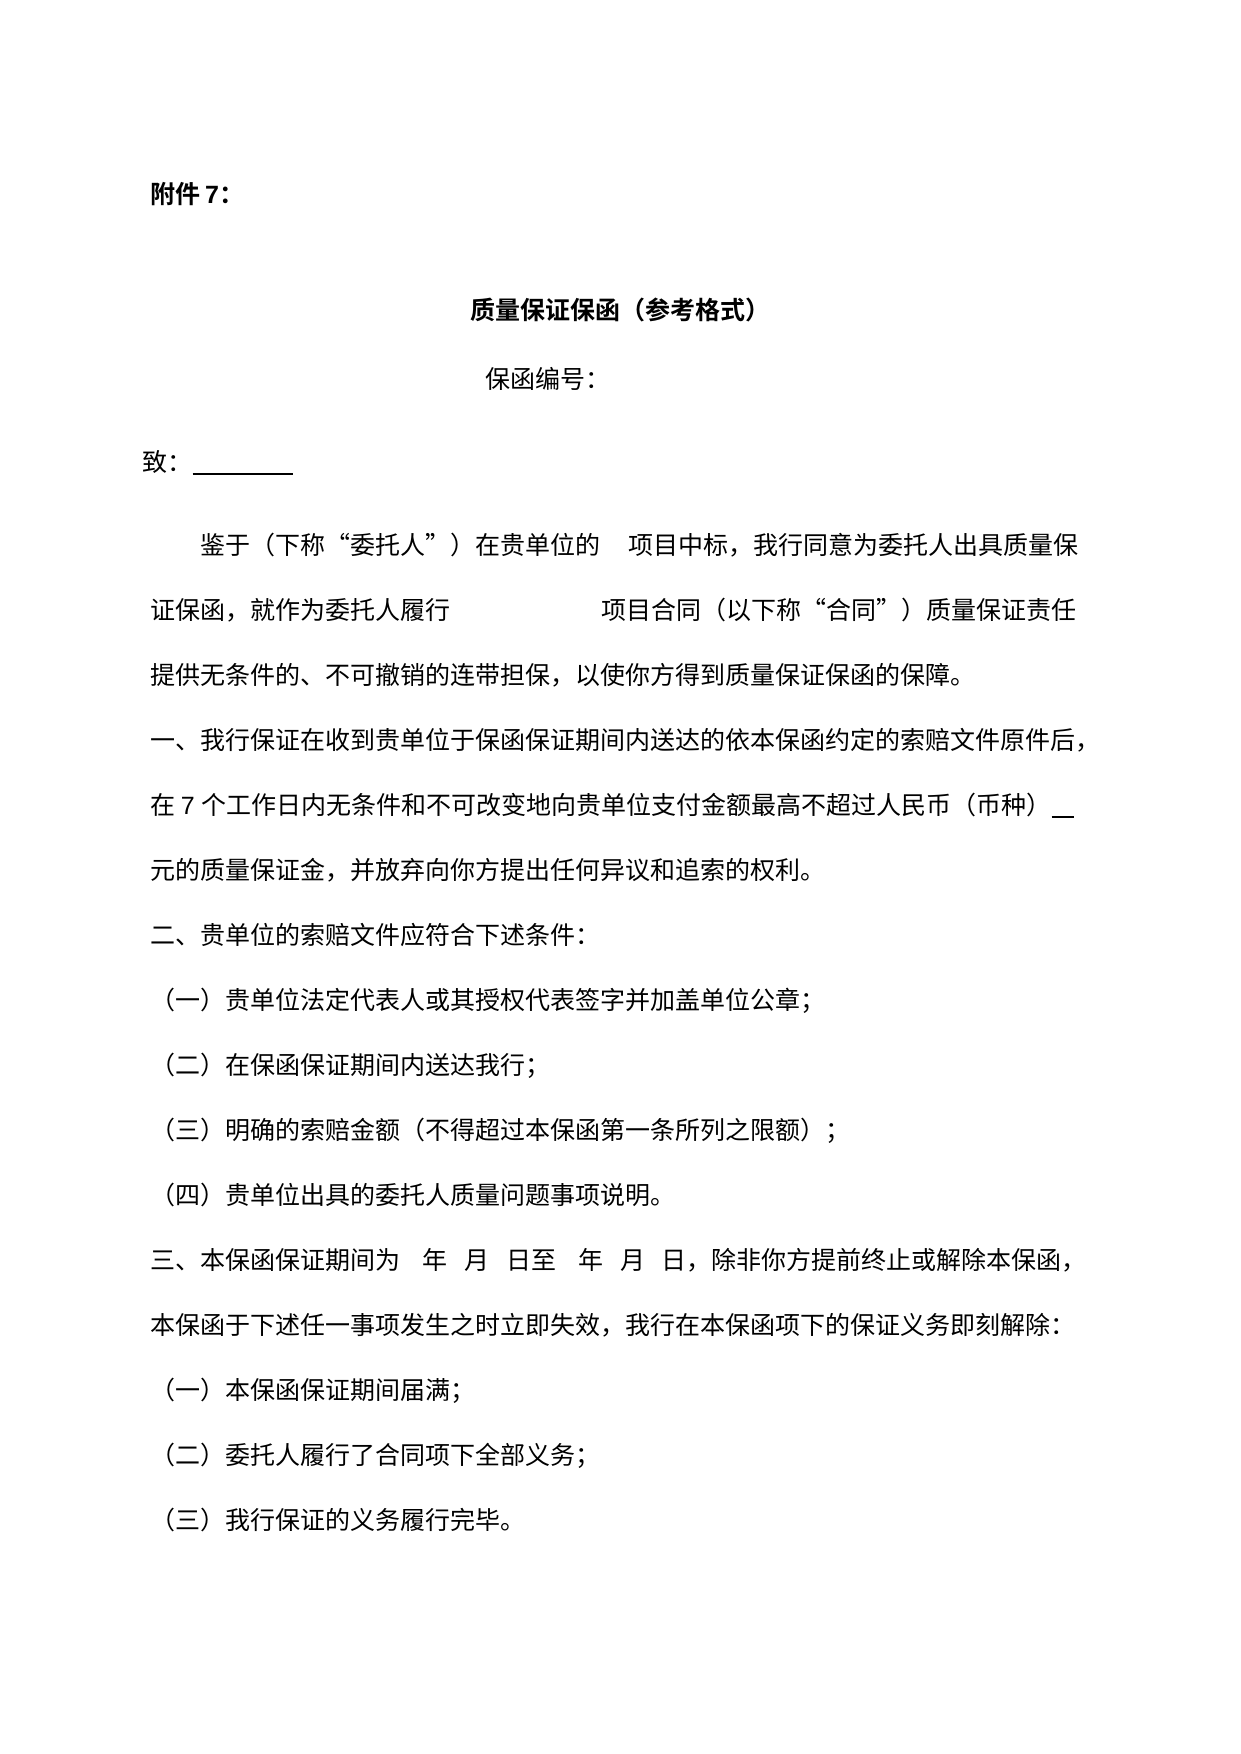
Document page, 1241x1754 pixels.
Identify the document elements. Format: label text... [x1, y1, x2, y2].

text （三）明确的索赔金额（不得超过本保函第一条所列之限额）； [150, 1096, 1090, 1161]
text 三、本保函保证期间为 年 月 日至 年 月 日，除非你方提前终止或解除本保函，本保函于下述任一事项发生之时立即失效，我行在本保函项下的保证义务即刻解除： [150, 1226, 1090, 1356]
text （四）贵单位出具的委托人质量问题事项说明。 [150, 1161, 1090, 1226]
subtitle 附件7： [150, 160, 1090, 225]
text （一）贵单位法定代表人或其授权代表签字并加盖单位公章； [150, 966, 1090, 1031]
text 鉴于（下称“委托人”）在贵单位的 项目中标，我行同意为委托人出具质量保证保函，就作为委托人履行 项目合同（以下称“合同”）质量保证责任提供无条件的、不可撤销的连带担保，以使你方得到质量保证保函的保障。 [150, 511, 1090, 706]
text （三）我行保证的义务履行完毕。 [150, 1486, 1090, 1551]
text 保函编号： [91, 345, 1090, 410]
text 质量保证保函（参考格式） [150, 290, 1090, 327]
text 致： [91, 428, 1090, 493]
text （二）在保函保证期间内送达我行； [150, 1031, 1090, 1096]
text （二）委托人履行了合同项下全部义务； [150, 1421, 1090, 1486]
text 一、我行保证在收到贵单位于保函保证期间内送达的依本保函约定的索赔文件原件后，在 7 个工作日内无条件和不可改变地向贵单位支付金额最高不超过人民币（币种） 元的质量保证金，并放弃向你方提出任何异议和追索的权利。 [150, 706, 1090, 901]
text 二、贵单位的索赔文件应符合下述条件： [150, 901, 1090, 966]
text （一）本保函保证期间届满； [150, 1356, 1090, 1421]
